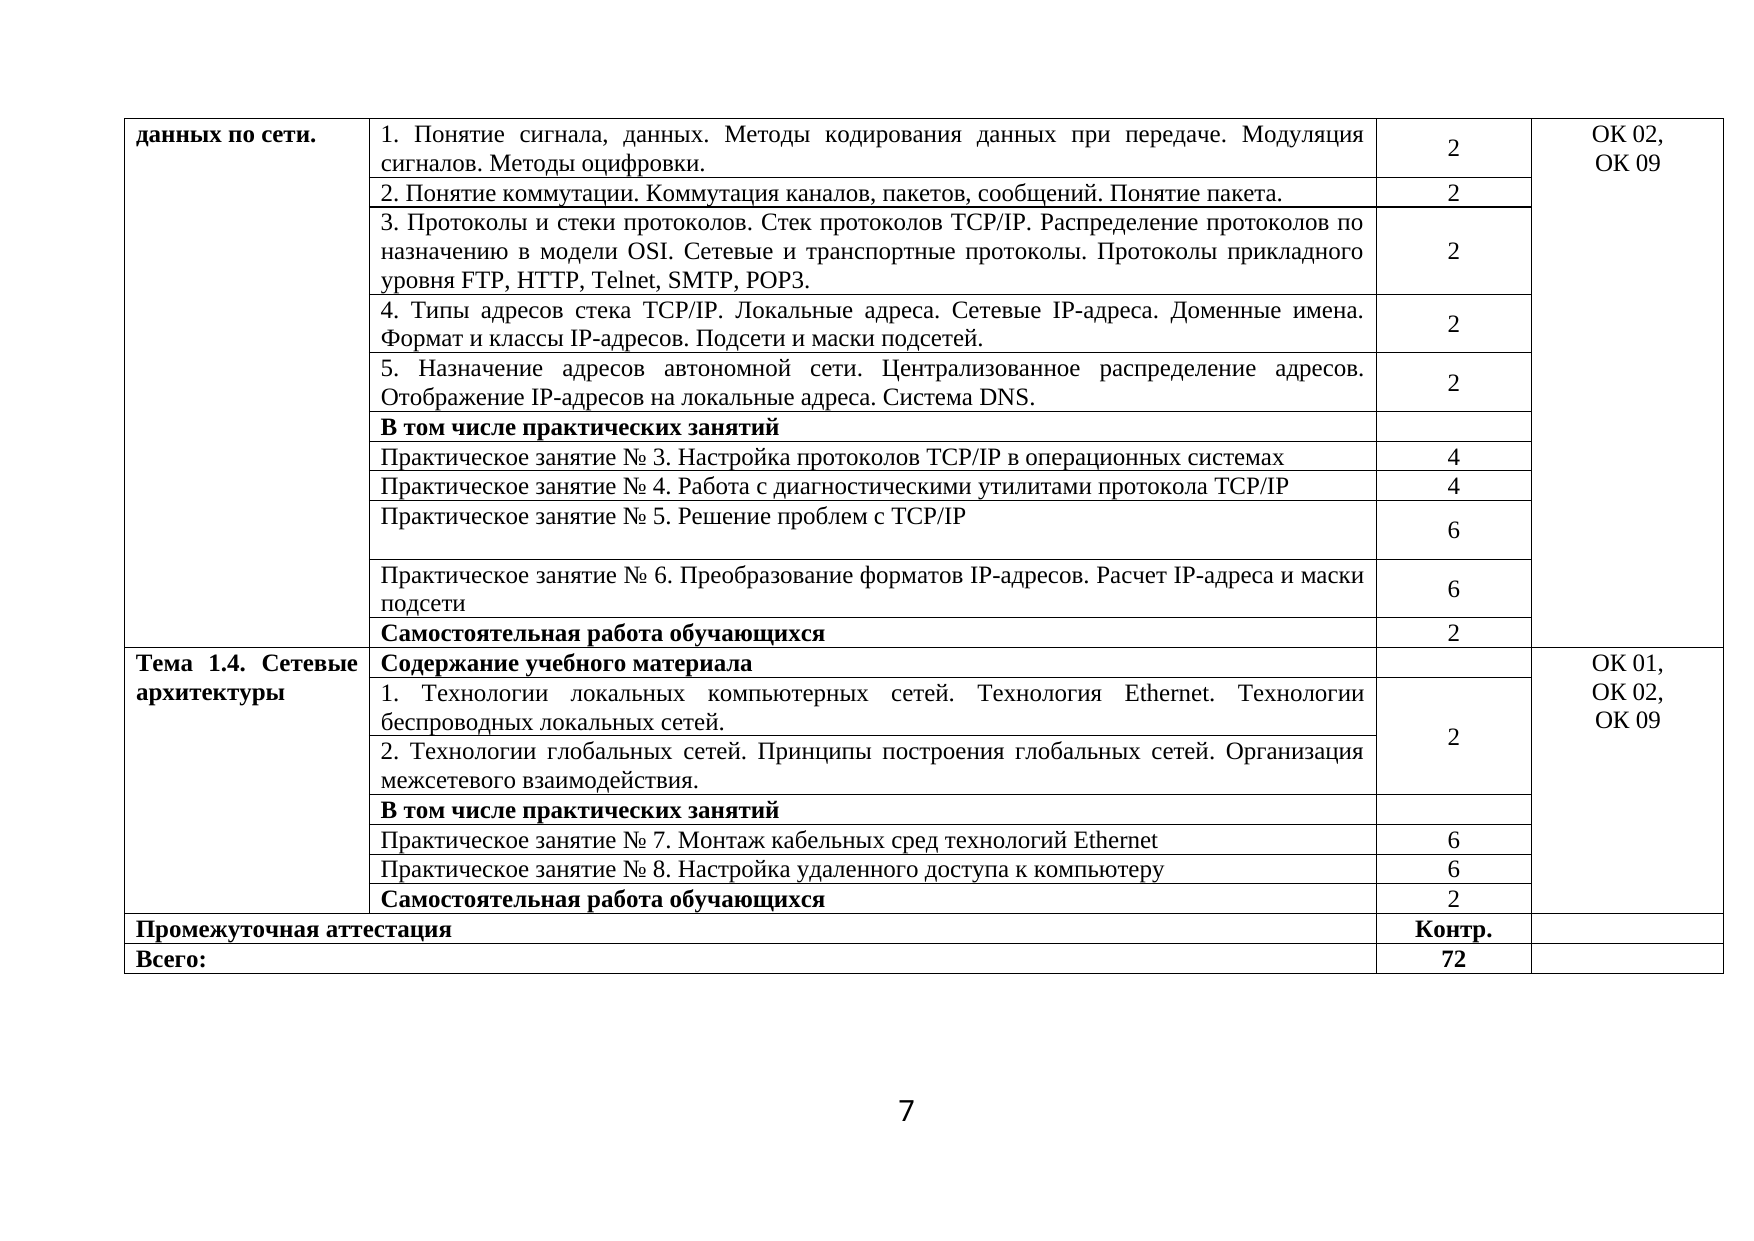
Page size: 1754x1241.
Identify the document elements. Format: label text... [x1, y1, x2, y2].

table_cell Тема 1.4. Сетевые архитектуры [125, 648, 369, 913]
table_cell Всего: [125, 944, 1376, 973]
table_cell 2 [1377, 618, 1531, 647]
table_cell Контр. [1377, 914, 1531, 943]
table_cell 5. Назначение адресов автономной сети. Централизованное распределение адресов. Отображение IP-адресов на локальные адреса. Система DNS. [370, 353, 1376, 411]
table_cell 2 [1377, 884, 1531, 913]
table_cell Самостоятельная работа обучающихся [370, 618, 1376, 647]
table_cell 6 [1377, 825, 1531, 853]
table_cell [125, 119, 369, 647]
table_cell ОК 01, ОК 02, ОК 09 [1532, 648, 1723, 913]
table_cell 2. Понятие коммутации. Коммутация каналов, пакетов, сообщений. Понятие пакета. [370, 178, 1376, 206]
table_cell 4 [1377, 442, 1531, 470]
table_cell Содержание учебного материала [370, 648, 1376, 677]
table_cell В том числе практических занятий [370, 412, 1376, 441]
table_cell Практическое занятие № 7. Монтаж кабельных сред технологий Ethernet [370, 825, 1376, 853]
table_cell 3. Протоколы и стеки протоколов. Стек протоколов TCP/IP. Распределение протоколов по назначению в модели OSI. Сетевые и транспортные протоколы. Протоколы прикладного уровня FTP, HTTP, Telnet, SMTP, POP3. [370, 208, 1376, 294]
table_cell 2 [1377, 208, 1531, 294]
table_cell [1377, 412, 1531, 441]
table_cell 2 [1377, 353, 1531, 411]
table_cell 4 [1377, 471, 1531, 500]
table_cell 6 [1377, 855, 1531, 883]
table_cell 1. Понятие сигнала, данных. Методы кодирования данных при передаче. Модуляция сигналов. Методы оцифровки. [370, 119, 1376, 177]
table_cell ОК 01, ОК 02, ОК 09 [1532, 119, 1723, 647]
table_cell 2 [1377, 178, 1531, 206]
table_cell 2 [1377, 678, 1531, 794]
table_cell Практическое занятие № 5. Решение проблем с TCP/IP [370, 501, 1376, 559]
table_cell В том числе практических занятий [370, 795, 1376, 824]
table_cell 2 [1377, 295, 1531, 352]
table_cell [1377, 795, 1531, 824]
table_cell 2. Технологии глобальных сетей. Принципы построения глобальных сетей. Организация межсетевого взаимодействия. [370, 736, 1376, 794]
table_cell Практическое занятие № 3. Настройка протоколов TCP/IP в операционных системах [370, 442, 1376, 470]
table_cell Самостоятельная работа обучающихся [370, 884, 1376, 913]
table_cell [1532, 914, 1723, 943]
table_cell 2 [1377, 119, 1531, 177]
table_cell 72 [1377, 944, 1531, 973]
table_cell Практическое занятие № 4. Работа с диагностическими утилитами протокола ТСР/IР [370, 471, 1376, 500]
table_cell Промежуточная аттестация [125, 914, 1376, 943]
table_cell 6 [1377, 560, 1531, 617]
table_cell 1. Технологии локальных компьютерных сетей. Технология Ethernet. Технологии беспроводных локальных сетей. [370, 678, 1376, 735]
table_cell Практическое занятие № 6. Преобразование форматов IP-адресов. Расчет IP-адреса и маски подсети [370, 560, 1376, 617]
table_cell [1377, 648, 1531, 677]
table_cell 6 [1377, 501, 1531, 559]
table_cell Практическое занятие № 8. Настройка удаленного доступа к компьютеру [370, 855, 1376, 883]
table_cell [1532, 944, 1723, 973]
table_cell 4. Типы адресов стека TCP/IP. Локальные адреса. Сетевые IP-адреса. Доменные имена. Формат и классы IP-адресов. Подсети и маски подсетей. [370, 295, 1376, 352]
